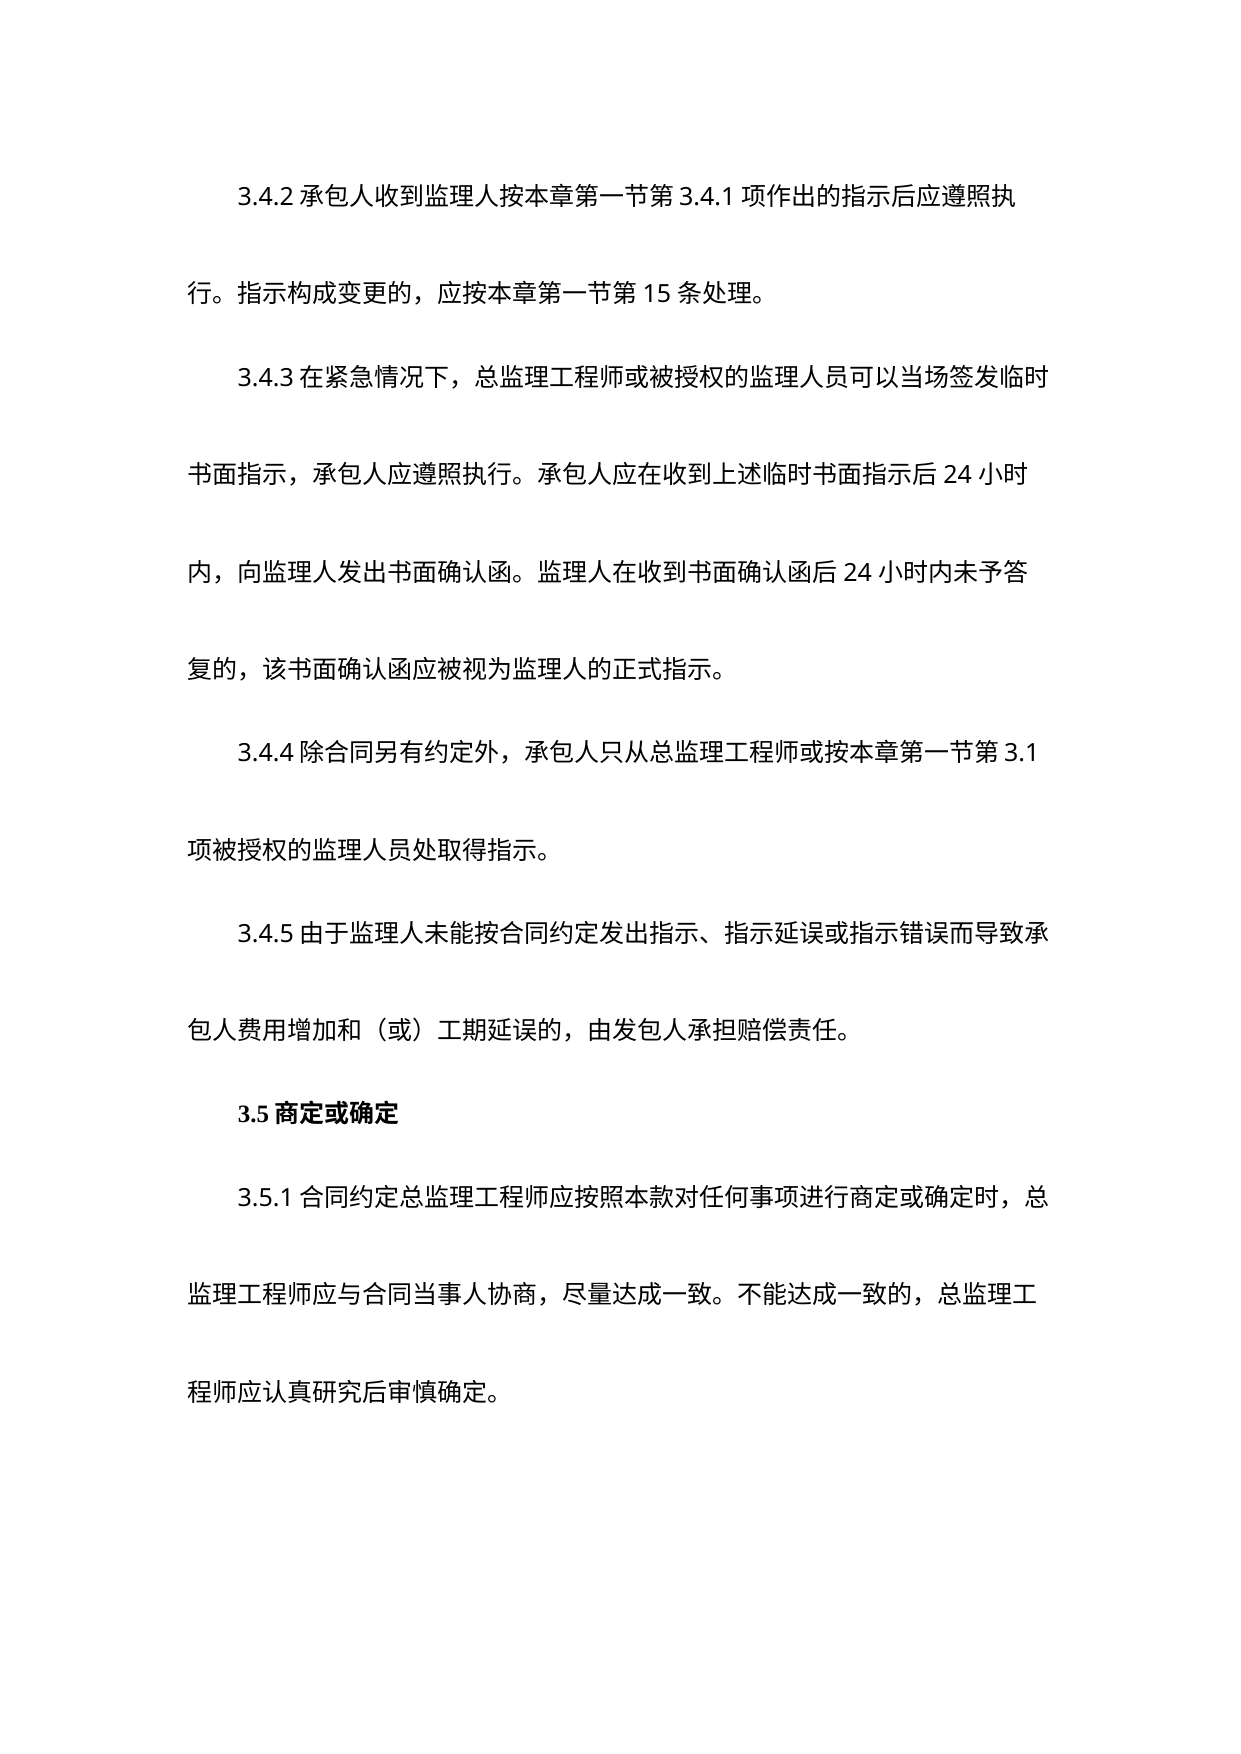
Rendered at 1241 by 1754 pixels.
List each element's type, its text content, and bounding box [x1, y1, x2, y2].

text 3.4.2承包人收到监理人按本章第一节第3.4.1 项作出的指示后应遵照执行。指示构成变更的，应按本章第一节第15 条处理。 [187, 162, 1053, 324]
text 3.4.3在紧急情况下，总监理工程师或被授权的监理人员可以当场签发临时书面指示，承包人应遵照执行。承包人应在收到上述临时书面指示后 24 小时内，向监理人发出书面确认函。监理人在收到书面确认函后 24 小时内未予答复的，该书面确认函应被视为监理人的正式指示。 [187, 343, 1053, 700]
text 3.5商定或确定 [187, 1079, 1053, 1144]
text 3.4.4除合同另有约定外，承包人只从总监理工程师或按本章第一节第3.1 项被授权的监理人员处取得指示。 [187, 718, 1053, 881]
text 3.4.5由于监理人未能按合同约定发出指示、指示延误或指示错误而导致承包人费用增加和（或）工期延误的，由发包人承担赔偿责任。 [187, 899, 1053, 1061]
text 3.5.1合同约定总监理工程师应按照本款对任何事项进行商定或确定时，总监理工程师应与合同当事人协商，尽量达成一致。不能达成一致的，总监理工程师应认真研究后审慎确定。 [187, 1163, 1053, 1423]
